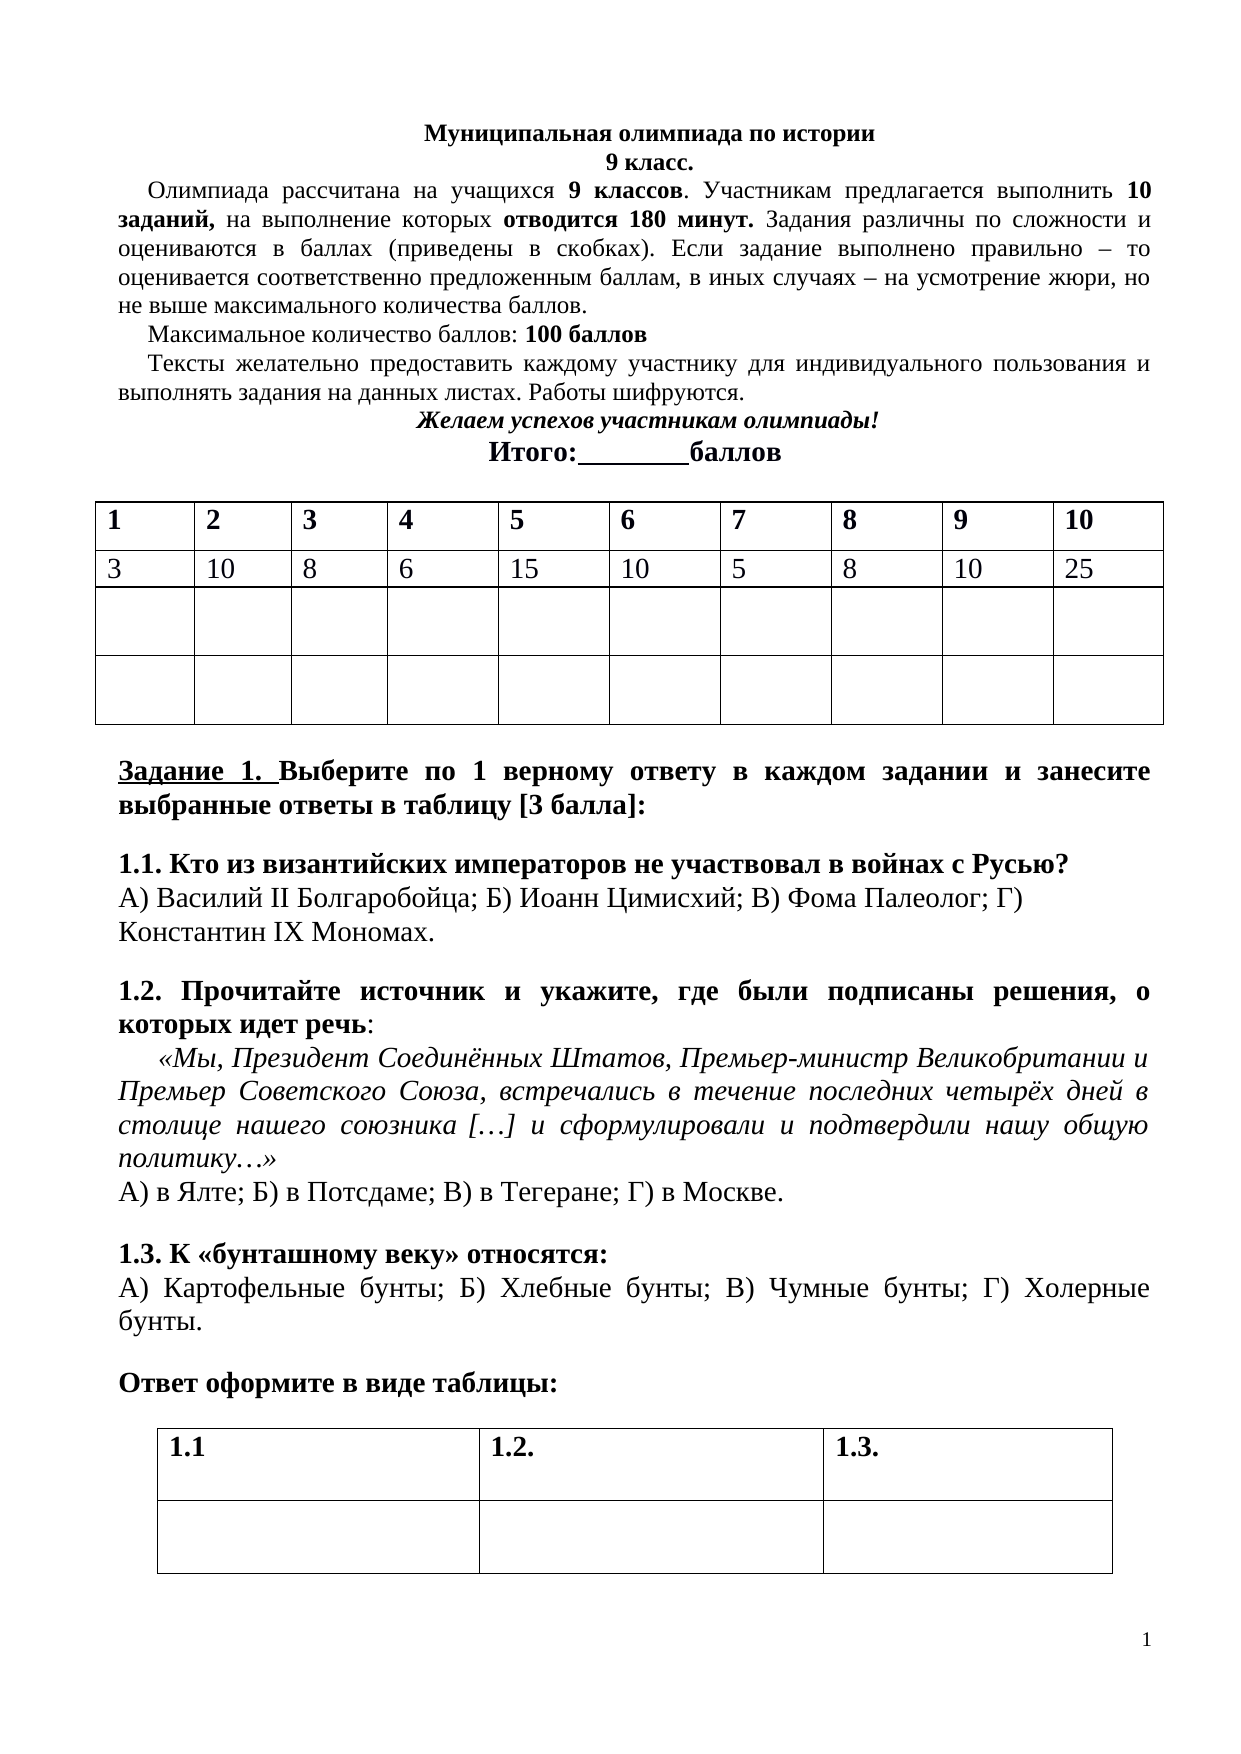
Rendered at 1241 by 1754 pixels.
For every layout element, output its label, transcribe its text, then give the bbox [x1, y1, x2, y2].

text Олимпиада рассчитана на учащихся 9 классов. Участникам предлагается выполнить 10 заданий, на выполнение которых отводится 180 минут. Задания различны по сложности и оцениваются в баллах (приведены в скобках). Если задание выполнено правильно – то оценивается соответственно предложенным баллам, в иных случаях – на усмотрение жюри, но не выше максимального количества баллов. [118, 176, 1152, 319]
text «Мы, Президент Соединённых Штатов, Премьер-министр Великобритании и Премьер Советского Союза, встречались в течение последних четырёх дней в столице нашего союзника […] и сформулировали и подтвердили нашу общую политику…» [118, 1040, 1152, 1174]
table_header 4 [388, 503, 498, 550]
table_cell 3 [96, 551, 194, 586]
table_cell [943, 588, 1053, 655]
table_cell 10 [943, 551, 1053, 586]
table_cell [1054, 588, 1163, 655]
table_cell 15 [499, 551, 609, 586]
table_header 1.1 [158, 1429, 479, 1500]
text Тексты желательно предоставить каждому участнику для индивидуального пользования и выполнять задания на данных листах. Работы шифруются. [118, 348, 1152, 406]
table_header 6 [610, 503, 720, 550]
table_cell 25 [1054, 551, 1163, 586]
table_cell 5 [721, 551, 831, 586]
table_cell [824, 1501, 1112, 1573]
table_header 3 [292, 503, 387, 550]
table_cell [1054, 656, 1163, 723]
table_cell [480, 1501, 823, 1573]
text А) в Ялте; Б) в Потсдаме; В) в Тегеране; Г) в Москве. [118, 1174, 1152, 1207]
text Ответ оформите в виде таблицы: [118, 1366, 1152, 1399]
table_cell 8 [832, 551, 942, 586]
table_cell [388, 588, 498, 655]
table_header 10 [1054, 503, 1163, 550]
table_cell [832, 656, 942, 723]
table_header 1.3. [824, 1429, 1112, 1500]
table_cell [96, 656, 194, 723]
table_cell 10 [195, 551, 291, 586]
table_header 9 [943, 503, 1053, 550]
text 9 класс. [118, 147, 1152, 176]
text 1.3. К «бунташному веку» относятся: [118, 1236, 1152, 1270]
table_cell [610, 656, 720, 723]
table_cell [499, 588, 609, 655]
table_cell [721, 656, 831, 723]
table_cell [943, 656, 1053, 723]
table_cell 10 [610, 551, 720, 586]
table_cell [832, 588, 942, 655]
table_header 1 [96, 503, 194, 550]
table_cell [721, 588, 831, 655]
text Муниципальная олимпиада по истории [118, 118, 1152, 147]
table_header 7 [721, 503, 831, 550]
table_cell 8 [292, 551, 387, 586]
text Желаем успехов участникам олимпиады! [118, 406, 1152, 434]
text 1.1. Кто из византийских императоров не участвовал в войнах с Русью? [118, 847, 1152, 880]
table_header 2 [195, 503, 291, 550]
text Максимальное количество баллов: 100 баллов [118, 319, 1152, 348]
table_cell [195, 588, 291, 655]
table_cell 6 [388, 551, 498, 586]
table_header 5 [499, 503, 609, 550]
table_cell [292, 656, 387, 723]
table_header 8 [832, 503, 942, 550]
text Задание 1. Выберите по 1 верному ответу в каждом задании и занесите выбранные ответы в таблицу [3 балла]: [118, 753, 1152, 820]
text Итого: баллов [118, 434, 1152, 468]
table_cell [610, 588, 720, 655]
text А) Василий II Болгаробойца; Б) Иоанн Цимисхий; В) Фома Палеолог; Г) Константин IX Мономах. [118, 880, 1152, 973]
table_cell [499, 656, 609, 723]
text А) Картофельные бунты; Б) Хлебные бунты; В) Чумные бунты; Г) Холерные бунты. [118, 1270, 1152, 1337]
table_cell [195, 656, 291, 723]
table_header 1.2. [480, 1429, 823, 1500]
table_cell [96, 588, 194, 655]
text 1.2. Прочитайте источник и укажите, где были подписаны решения, о которых идет речь: [118, 973, 1152, 1040]
table_cell [158, 1501, 479, 1573]
table_cell [292, 588, 387, 655]
table_cell [388, 656, 498, 723]
